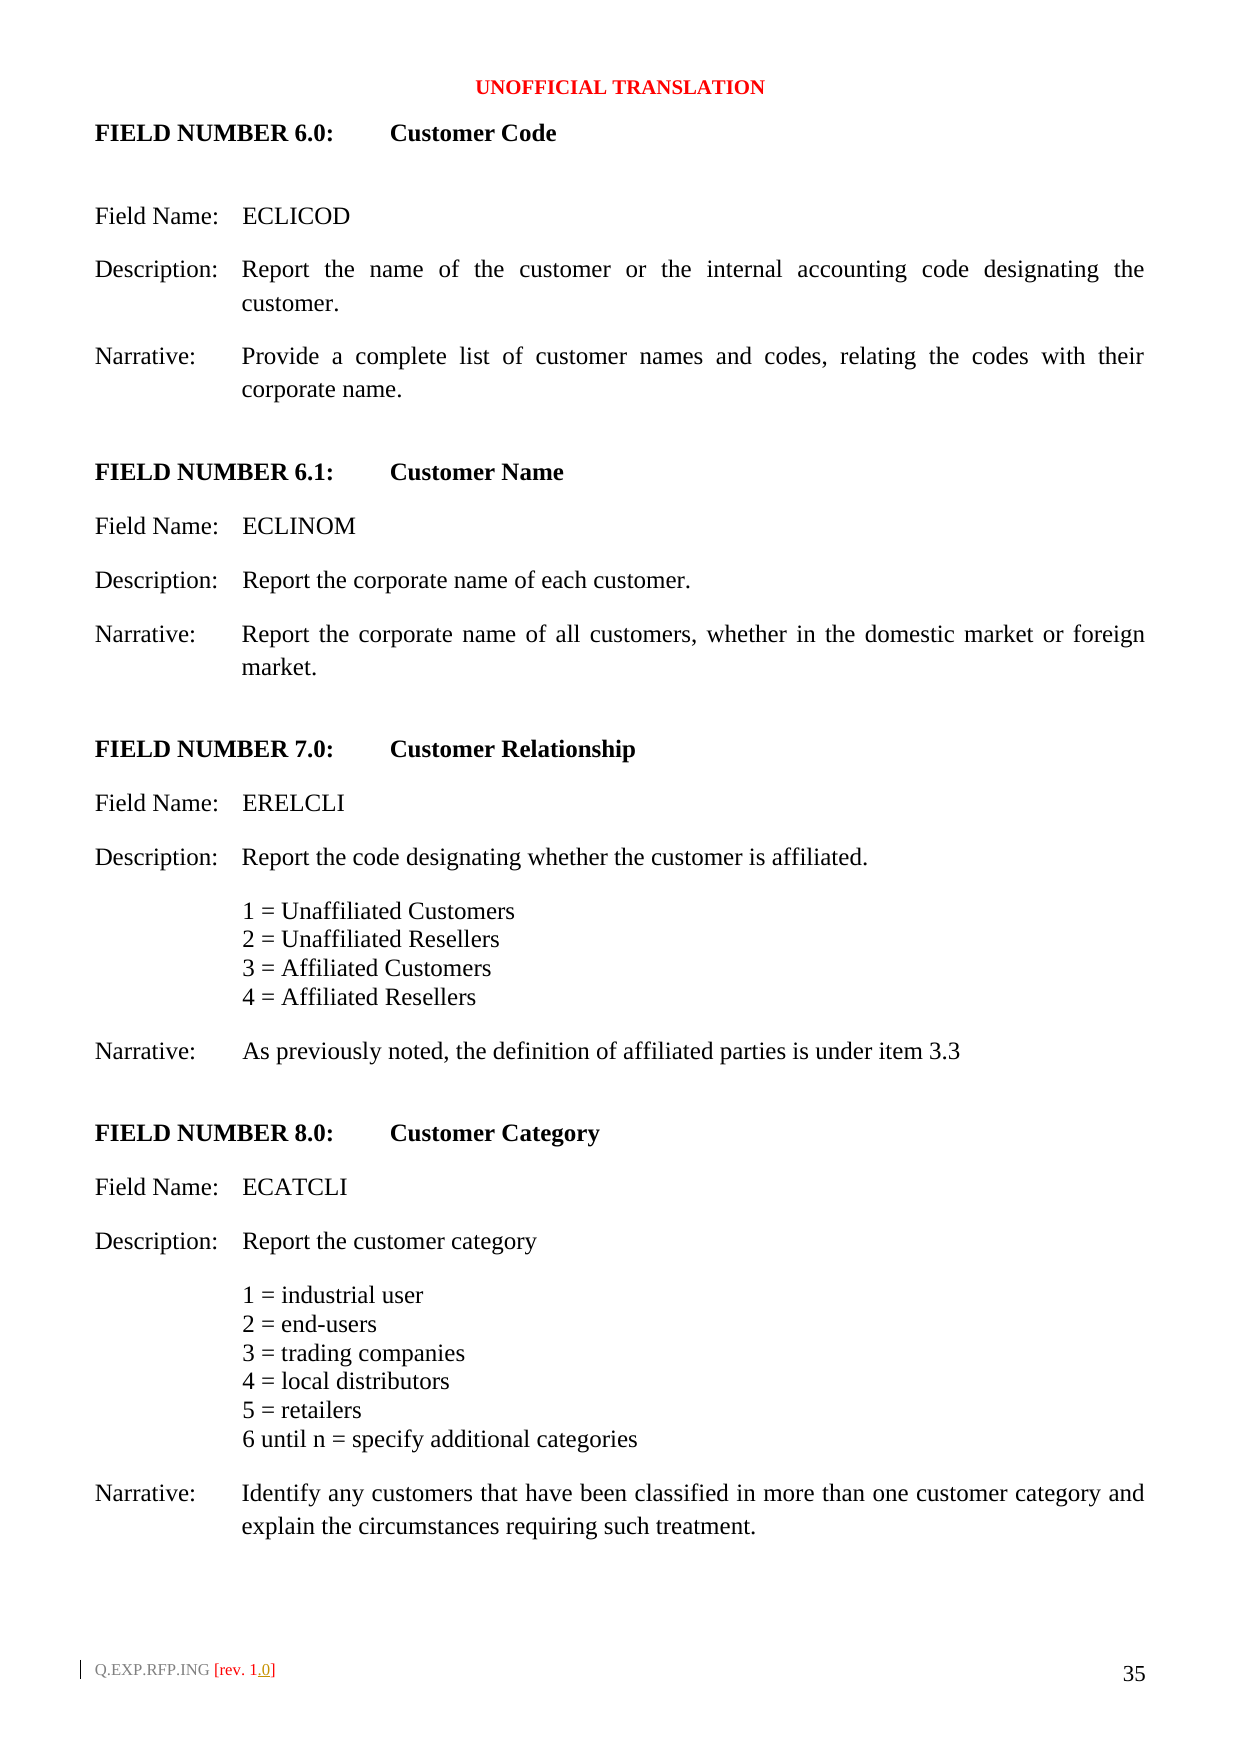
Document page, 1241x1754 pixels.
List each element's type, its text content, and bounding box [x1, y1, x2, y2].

text 5 = retailers [168, 1395, 1146, 1424]
text 3 = trading companies [168, 1338, 1146, 1366]
text 1 = Unaffiliated Customers [168, 896, 1146, 924]
text Field Name: ECLICOD [94, 201, 1146, 229]
text 2 = end-users [168, 1309, 1146, 1338]
text FIELD NUMBER 6.0: Customer Code [94, 118, 1146, 147]
text Narrative: Identify any customers that have been classified in more than one customer category and explain the circumstances requiring such treatment. [94, 1478, 1146, 1539]
text Narrative: Provide a complete list of customer names and codes, relating the codes with their corporate name. [94, 341, 1146, 403]
text Description: Report the code designating whether the customer is affiliated. [94, 842, 1146, 871]
text Narrative: Report the corporate name of all customers, whether in the domestic market or foreign market. [94, 619, 1146, 680]
text Narrative: As previously noted, the definition of affiliated parties is under item 3.3 [94, 1036, 1146, 1065]
text Description: Report the corporate name of each customer. [94, 565, 1146, 593]
text 4 = Affiliated Resellers [168, 982, 1146, 1011]
text 6 until n = specify additional categories [168, 1424, 1146, 1453]
text Description: Report the name of the customer or the internal accounting code designating the customer. [94, 254, 1146, 316]
text 3 = Affiliated Customers [168, 953, 1146, 982]
text FIELD NUMBER 8.0: Customer Category [94, 1118, 1146, 1147]
text 1 = industrial user [168, 1280, 1146, 1309]
text FIELD NUMBER 6.1: Customer Name [94, 457, 1146, 486]
text Description: Report the customer category [94, 1226, 1146, 1255]
text Field Name: ECATCLI [94, 1172, 1146, 1201]
text FIELD NUMBER 7.0: Customer Relationship [94, 734, 1146, 763]
text Field Name: ECLINOM [94, 511, 1146, 540]
text 4 = local distributors [168, 1366, 1146, 1395]
text 2 = Unaffiliated Resellers [168, 924, 1146, 953]
text Field Name: ERELCLI [94, 788, 1146, 817]
